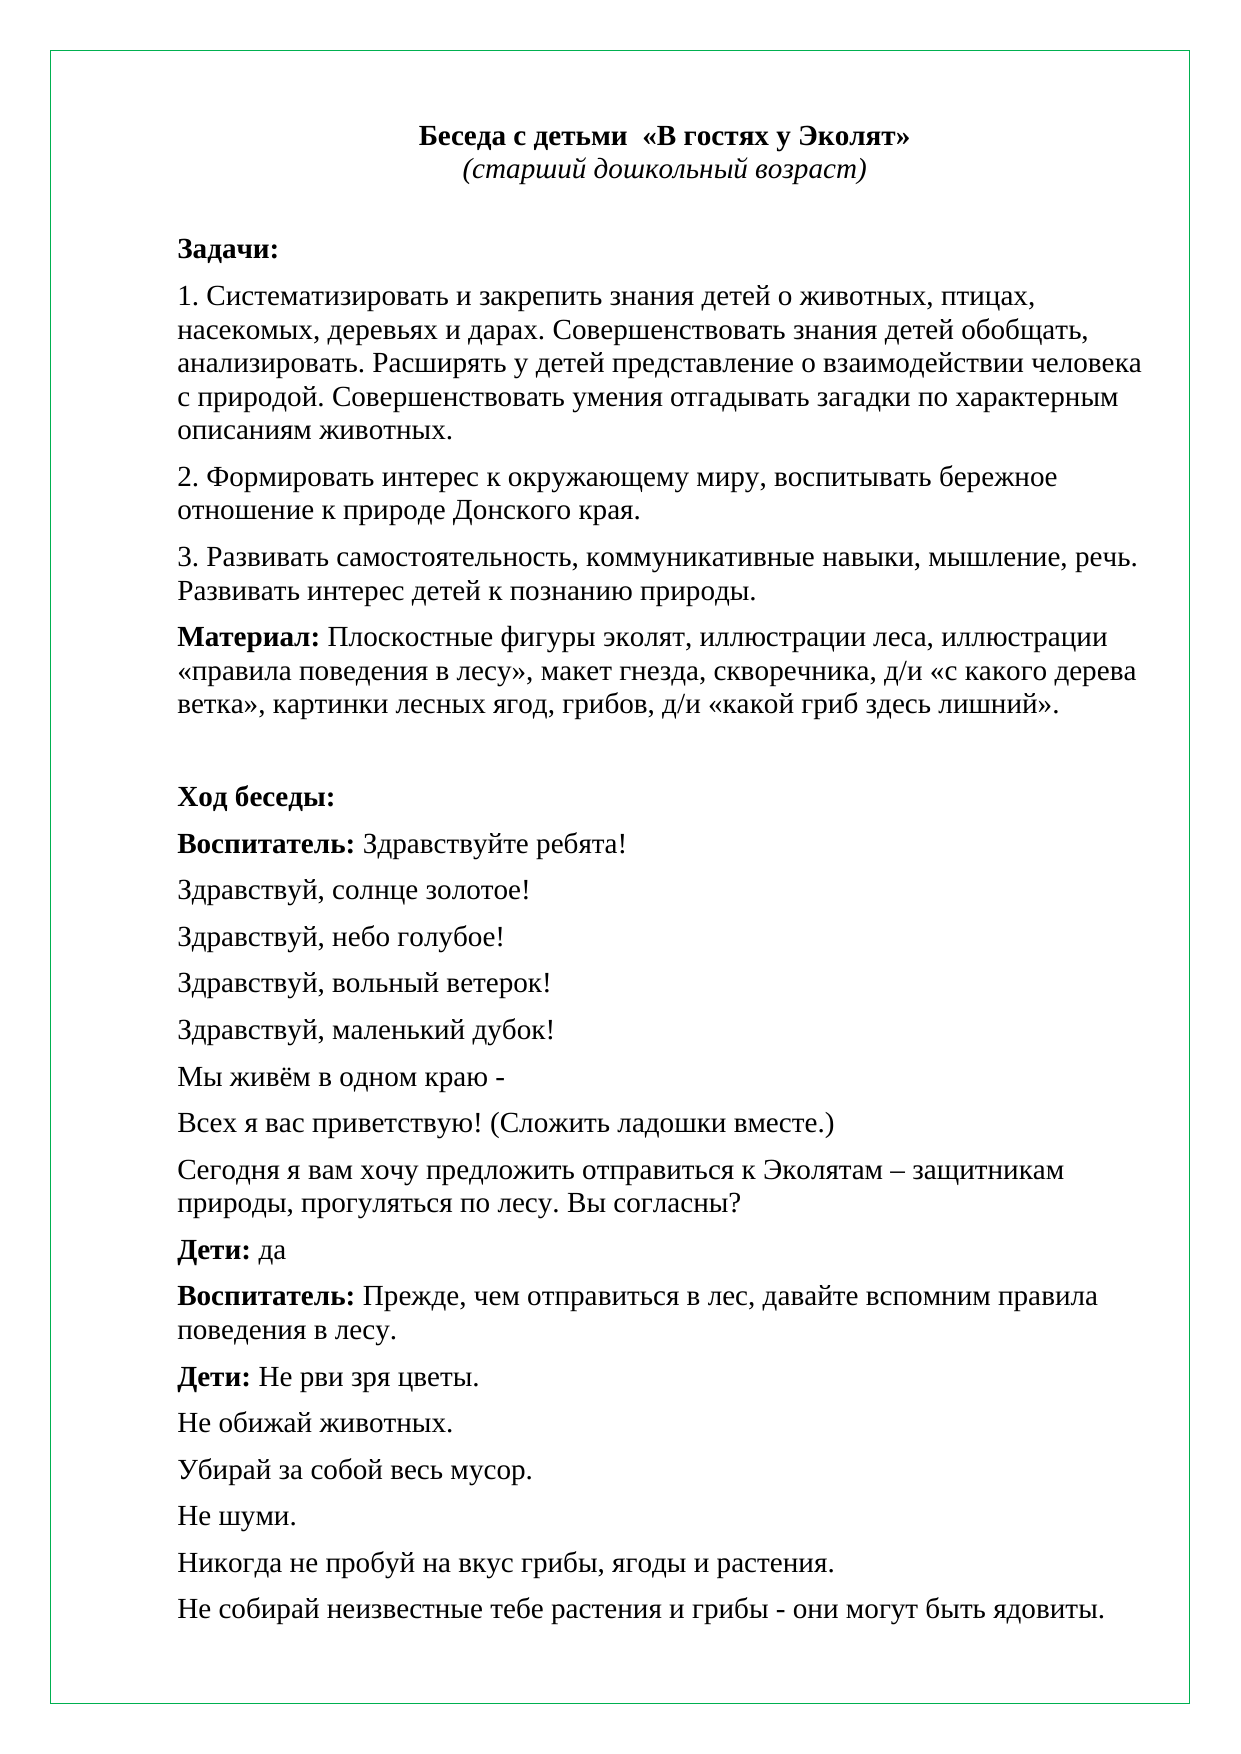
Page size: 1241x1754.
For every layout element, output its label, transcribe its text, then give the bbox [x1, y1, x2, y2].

text 3. Развивать самостоятельность, коммуникативные навыки, мышление, речь. Развивать интерес детей к познанию природы. [177, 539, 1152, 606]
text Здравствуй, вольный ветерок! [177, 966, 1152, 999]
text Здравствуй, маленький дубок! [177, 1012, 1152, 1046]
text Воспитатель: Здравствуйте ребята! [177, 826, 1152, 859]
text Всех я вас приветствую! (Сложить ладошки вместе.) [177, 1105, 1152, 1139]
text Здравствуй, солнце золотое! [177, 872, 1152, 906]
text Беседа с детьми «В гостях у Эколят» [177, 118, 1152, 152]
text Здравствуй, небо голубое! [177, 919, 1152, 953]
text Дети: Не рви зря цветы. [177, 1359, 1152, 1392]
text Задачи: [177, 232, 1152, 265]
text Убирай за собой весь мусор. [177, 1452, 1152, 1485]
text Не обижай животных. [177, 1405, 1152, 1439]
text Сегодня я вам хочу предложить отправиться к Эколятам – защитникам природы, прогуляться по лесу. Вы согласны? [177, 1152, 1152, 1219]
text Дети: да [177, 1232, 1152, 1266]
text Не собирай неизвестные тебе растения и грибы - они могут быть ядовиты. [177, 1591, 1152, 1625]
text Материал: Плоскостные фигуры эколят, иллюстрации леса, иллюстрации «правила поведения в лесу», макет гнезда, скворечника, д/и «с какого дерева ветка», картинки лесных ягод, грибов, д/и «какой гриб здесь лишний». [177, 619, 1152, 720]
text Не шуми. [177, 1498, 1152, 1532]
text 2. Формировать интерес к окружающему миру, воспитывать бережное отношение к природе Донского края. [177, 459, 1152, 526]
text Никогда не пробуй на вкус грибы, ягоды и растения. [177, 1545, 1152, 1578]
text 1. Систематизировать и закрепить знания детей о животных, птицах, насекомых, деревьях и дарах. Совершенствовать знания детей обобщать, анализировать. Расширять у детей представление о взаимодействии человека с природой. Совершенствовать умения отгадывать загадки по характерным описаниям животных. [177, 278, 1152, 446]
text Мы живём в одном краю - [177, 1059, 1152, 1092]
text Воспитатель: Прежде, чем отправиться в лес, давайте вспомним правила поведения в лесу. [177, 1278, 1152, 1346]
text (старший дошкольный возраст) [177, 152, 1152, 185]
text Ход беседы: [177, 779, 1152, 813]
